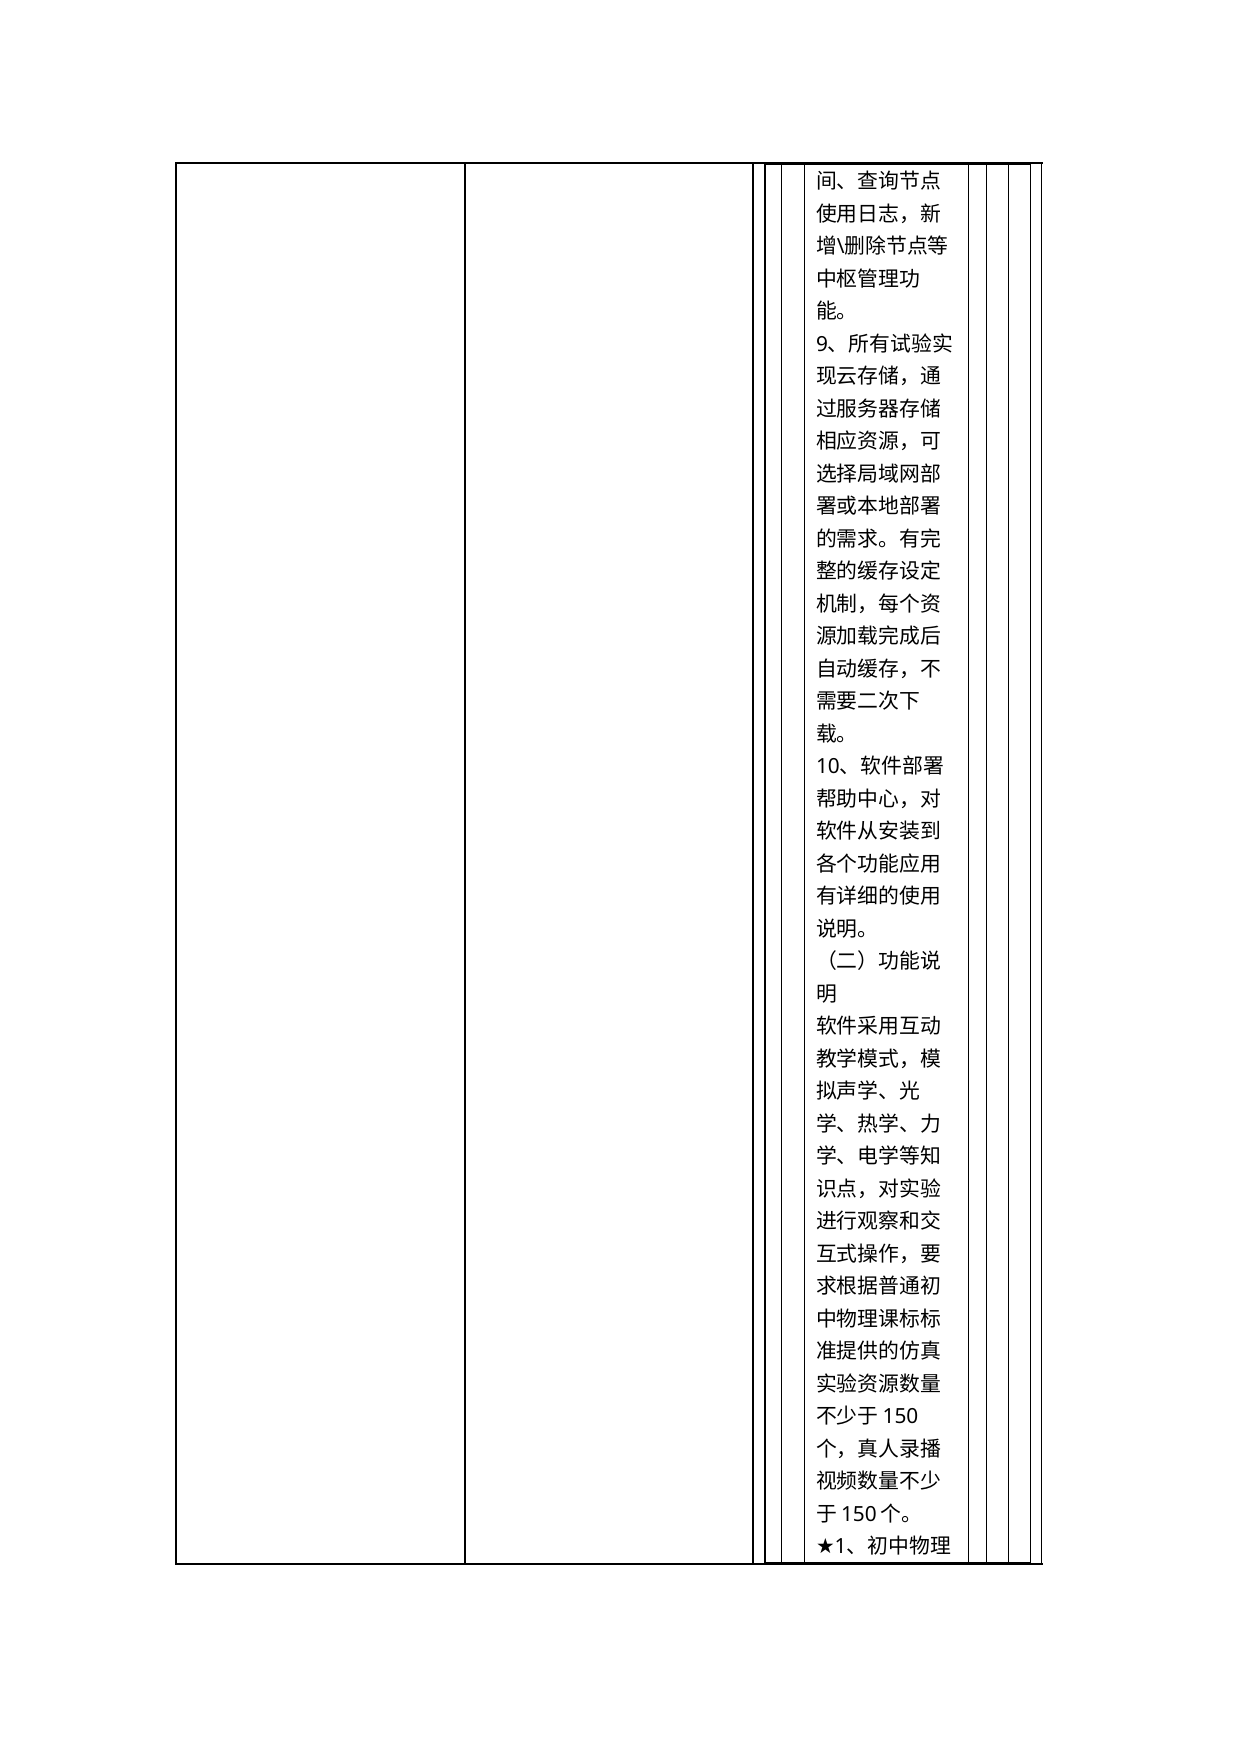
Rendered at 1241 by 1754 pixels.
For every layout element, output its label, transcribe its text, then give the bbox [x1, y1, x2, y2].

table_cell [466, 164, 752, 1563]
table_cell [1009, 165, 1030, 1562]
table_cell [969, 165, 986, 1562]
table_cell 1 [177, 164, 464, 1563]
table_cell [987, 165, 1008, 1562]
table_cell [1031, 164, 1041, 1563]
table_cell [766, 165, 781, 1562]
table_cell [805, 165, 968, 1562]
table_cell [754, 164, 764, 1563]
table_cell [782, 165, 804, 1562]
